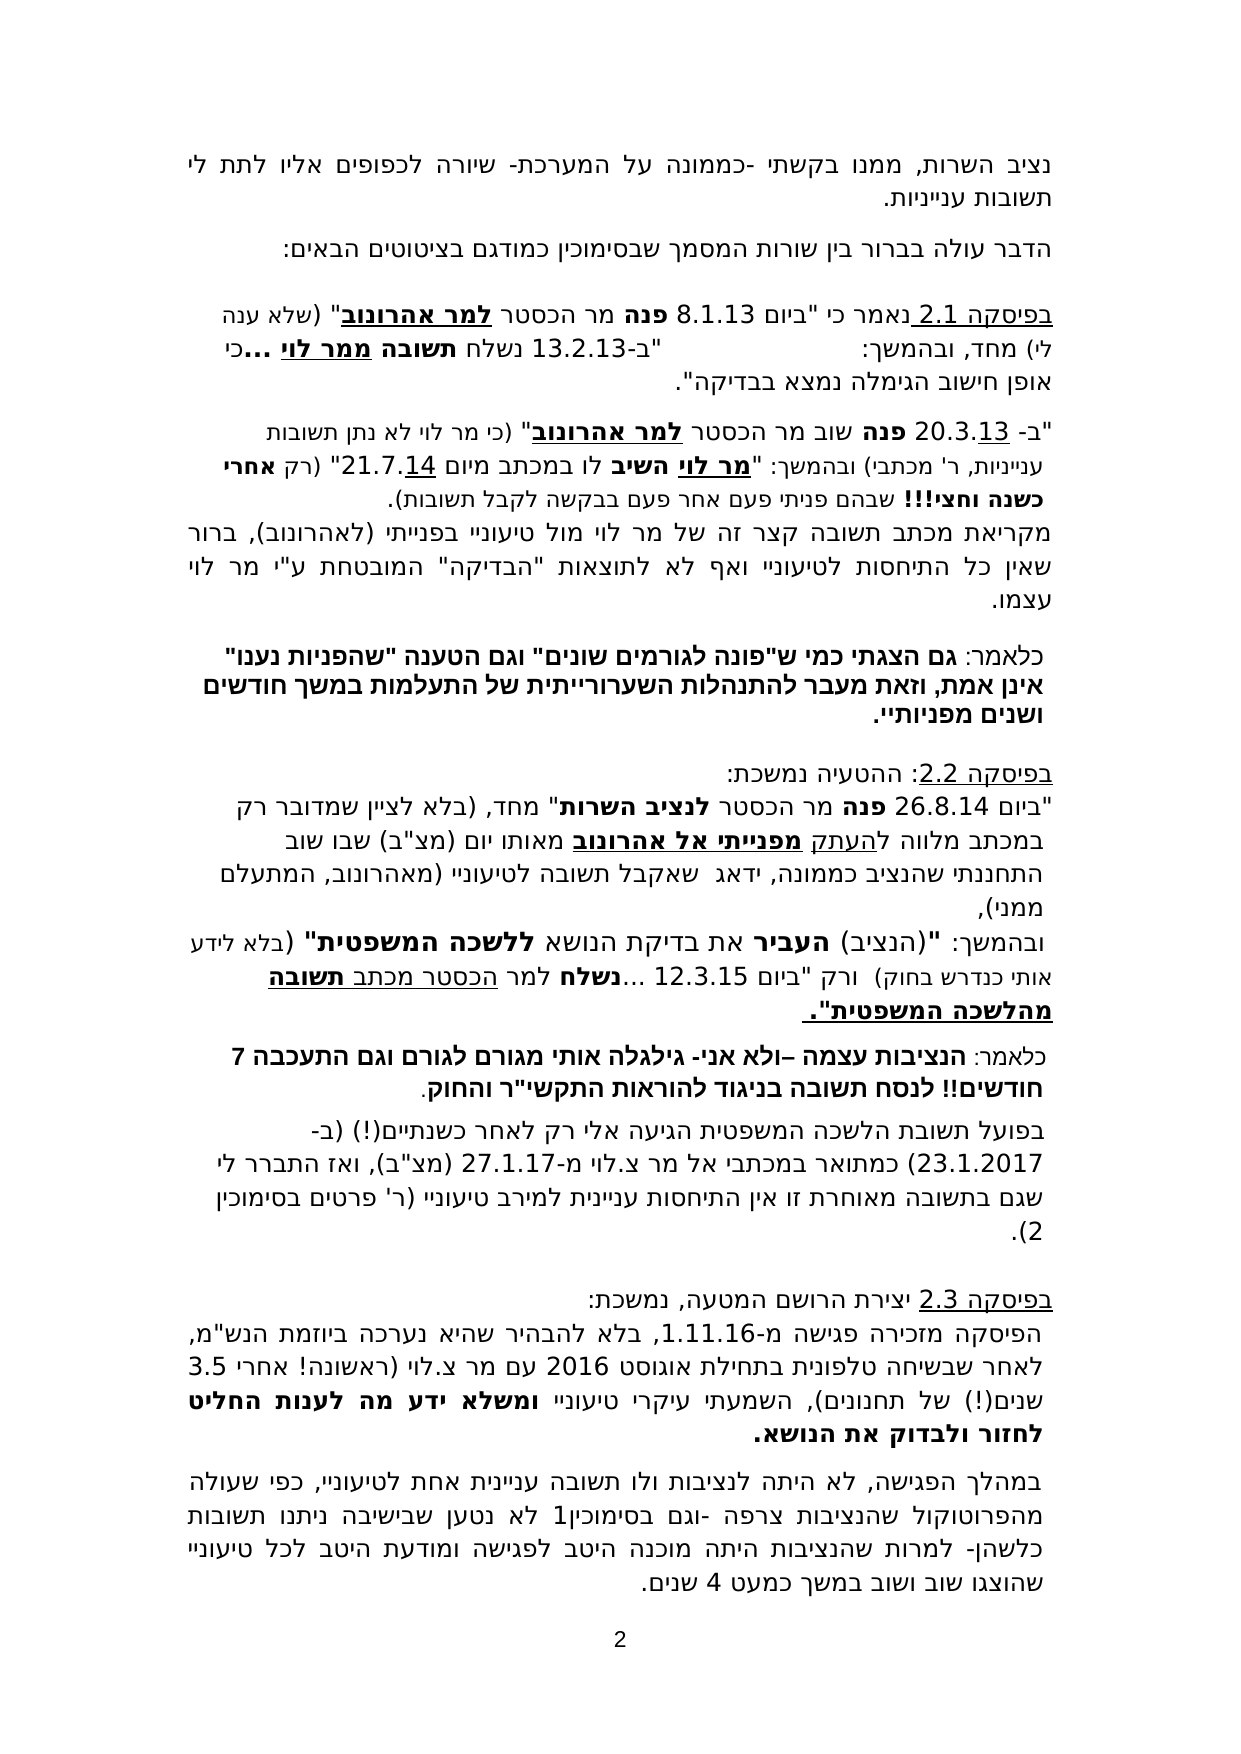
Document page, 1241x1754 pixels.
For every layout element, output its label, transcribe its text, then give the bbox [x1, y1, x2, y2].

text כלאמר: הנציבות עצמה –ולא אני- גילגלה אותי מגורם לגורם וגם התעכבה 7 חודשים!! לנסח תשובה בניגוד להוראות התקשי"ר והחוק. [187, 1041, 1053, 1103]
text בפיסקה 2.3 יצירת הרושם המטעה, נמשכת: [187, 1285, 1053, 1314]
text בפיסקה 2.2: ההטעיה נמשכת: [187, 759, 1053, 788]
text בפועל תשובת הלשכה המשפטית הגיעה אלי רק לאחר כשנתיים(!) (ב-23.1.2017) כמתואר במכתבי אל מר צ.לוי מ-27.1.17 (מצ"ב), ואז התברר לי שגם בתשובה מאוחרת זו אין התיחסות עניינית למירב טיעוניי (ר' פרטים בסימוכין 2). [187, 1116, 1053, 1246]
text הפיסקה מזכירה פגישה מ-1.11.16, בלא להבהיר שהיא נערכה ביוזמת הנש"מ, לאחר שבשיחה טלפונית בתחילת אוגוסט 2016 עם מר צ.לוי (ראשונה! אחרי 3.5 שנים(!) של תחנונים), השמעתי עיקרי טיעוניי ומשלא ידע מה לענות החליט לחזור ולבדוק את הנושא. [187, 1319, 1053, 1449]
text "ביום 26.8.14 פנה מר הכסטר לנציב השרות" מחד, (בלא לציין שמדובר רק במכתב מלווה להעתק מפנייתי אל אהרונוב מאותו יום (מצ"ב) שבו שוב התחננתי שהנציב כממונה, ידאג שאקבל תשובה לטיעוניי (מאהרונוב, המתעלם ממני), [187, 792, 1053, 922]
text ובהמשך: "(הנציב) העביר את בדיקת הנושא ללשכה המשפטית" (בלא לידע אותי כנדרש בחוק) ורק "ביום 12.3.15 ...נשלח למר הכסטר מכתב תשובה מהלשכה המשפטית". [187, 927, 1053, 1025]
text הדבר עולה בברור בין שורות המסמך שבסימוכין כמודגם בציטוטים הבאים: [187, 234, 1053, 263]
text מקריאת מכתב תשובה קצר זה של מר לוי מול טיעוניי בפנייתי (לאהרונוב), ברור שאין כל התיחסות לטיעוניי ואף לא לתוצאות "הבדיקה" המובטחת ע"י מר לוי עצמו. [187, 518, 1053, 614]
text בפיסקה 2.1 נאמר כי "ביום 8.1.13 פנה מר הכסטר למר אהרונוב" (שלא ענה לי) מחד, ובהמשך: "ב-13.2.13 נשלח תשובה ממר לוי ...כי אופן חישוב הגימלה נמצא בבדיקה". [187, 300, 1053, 396]
text כלאמר: גם הצגתי כמי ש"פונה לגורמים שונים" וגם הטענה "שהפניות נענו" אינן אמת, וזאת מעבר להתנהלות השערורייתית של התעלמות במשך חודשים ושנים מפניותיי. [187, 642, 1044, 728]
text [187, 150, 1053, 213]
text "ב- 20.3.13 פנה שוב מר הכסטר למר אהרונוב" (כי מר לוי לא נתן תשובות ענייניות, ר' מכתבי) ובהמשך: "מר לוי השיב לו במכתב מיום 21.7.14" (רק אחרי כשנה וחצי!!! שבהם פניתי פעם אחר פעם בבקשה לקבל תשובות). [187, 417, 1053, 514]
text במהלך הפגישה, לא היתה לנציבות ולו תשובה עניינית אחת לטיעוניי, כפי שעולה מהפרוטוקול שהנציבות צרפה -וגם בסימוכין1 לא נטען שבישיבה ניתנו תשובות כלשהן- למרות שהנציבות היתה מוכנה היטב לפגישה ומודעת היטב לכל טיעוניי שהוצגו שוב ושוב במשך כמעט 4 שנים. [187, 1468, 1053, 1597]
